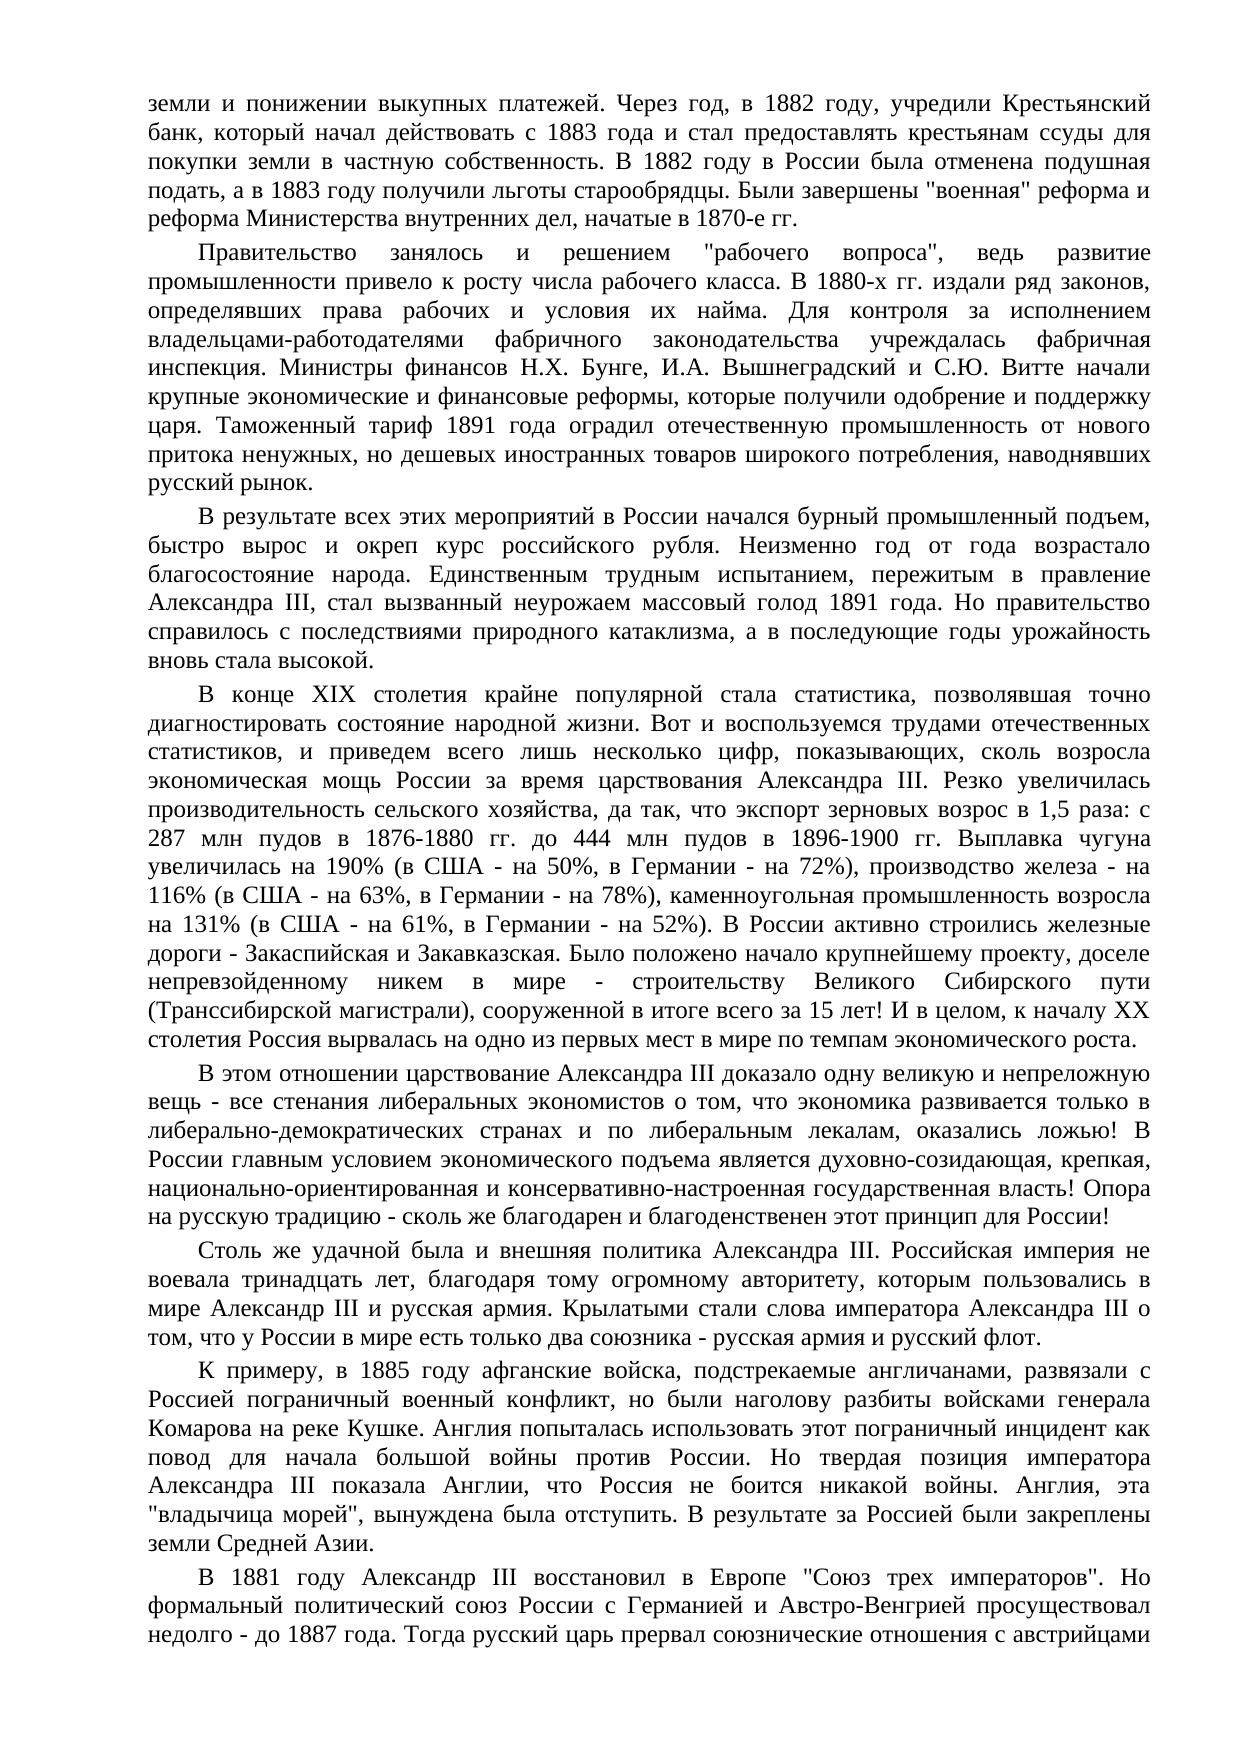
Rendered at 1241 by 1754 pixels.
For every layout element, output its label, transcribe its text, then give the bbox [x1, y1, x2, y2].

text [148, 88, 1152, 232]
text В конце XIX столетия крайне популярной стала статистика, позволявшая точно диагностировать состояние народной жизни. Вот и воспользуемся трудами отечественных статистиков, и приведем всего лишь несколько цифр, показывающих, сколь возросла экономическая мощь России за время царствования Александра III. Резко увеличилась производительность сельского хозяйства, да так, что экспорт зерновых возрос в 1,5 раза: с 287 млн пудов в 1876-1880 гг. до 444 млн пудов в 1896-1900 гг. Выплавка чугуна увеличилась на 190% (в США - на 50%, в Германии - на 72%), производство железа - на 116% (в США - на 63%, в Германии - на 78%), каменноугольная промышленность возросла на 131% (в США - на 61%, в Германии - на 52%). В России активно строились железные дороги - Закаспийская и Закавказская. Было положено начало крупнейшему проекту, доселе непревзойденному никем в мире - строительству Великого Сибирского пути (Транссибирской магистрали), сооруженной в итоге всего за 15 лет! И в целом, к началу XX столетия Россия вырвалась на одно из первых мест в мире по темпам экономического роста. [148, 679, 1152, 1053]
text В результате всех этих мероприятий в России начался бурный промышленный подъем, быстро вырос и окреп курс российского рубля. Неизменно год от года возрастало благосостояние народа. Единственным трудным испытанием, пережитым в правление Александра III, стал вызванный неурожаем массовый голод 1891 года. Но правительство справилось с последствиями природного катаклизма, а в последующие годы урожайность вновь стала высокой. [148, 501, 1152, 674]
text Правительство занялось и решением "рабочего вопроса", ведь развитие промышленности привело к росту числа рабочего класса. В 1880-х гг. издали ряд законов, определявших права рабочих и условия их найма. Для контроля за исполнением владельцами-работодателями фабричного законодательства учреждалась фабричная инспекция. Министры финансов Н.Х. Бунге, И.А. Вышнеградский и С.Ю. Витте начали крупные экономические и финансовые реформы, которые получили одобрение и поддержку царя. Таможенный тариф 1891 года оградил отечественную промышленность от нового притока ненужных, но дешевых иностранных товаров широкого потребления, наводнявших русский рынок. [148, 237, 1152, 496]
text К примеру, в 1885 году афганские войска, подстрекаемые англичанами, развязали с Россией пограничный военный конфликт, но были наголову разбиты войсками генерала Комарова на реке Кушке. Англия попыталась использовать этот пограничный инцидент как повод для начала большой войны против России. Но твердая позиция императора Александра III показала Англии, что Россия не боится никакой войны. Англия, эта "владычица морей", вынуждена была отступить. В результате за Россией были закреплены земли Средней Азии. [148, 1355, 1152, 1557]
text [148, 1562, 1152, 1648]
text В этом отношении царствование Александра III доказало одну великую и непреложную вещь - все стенания либеральных экономистов о том, что экономика развивается только в либерально-демократических странах и по либеральным лекалам, оказались ложью! В России главным условием экономического подъема является духовно-созидающая, крепкая, национально-ориентированная и консервативно-настроенная государственная власть! Опора на русскую традицию - сколь же благодарен и благоденственен этот принцип для России! [148, 1058, 1152, 1230]
text Столь же удачной была и внешняя политика Александра III. Российская империя не воевала тринадцать лет, благодаря тому огромному авторитету, которым пользовались в мире Александр III и русская армия. Крылатыми стали слова императора Александра III о том, что у России в мире есть только два союзника - русская армия и русский флот. [148, 1235, 1152, 1350]
